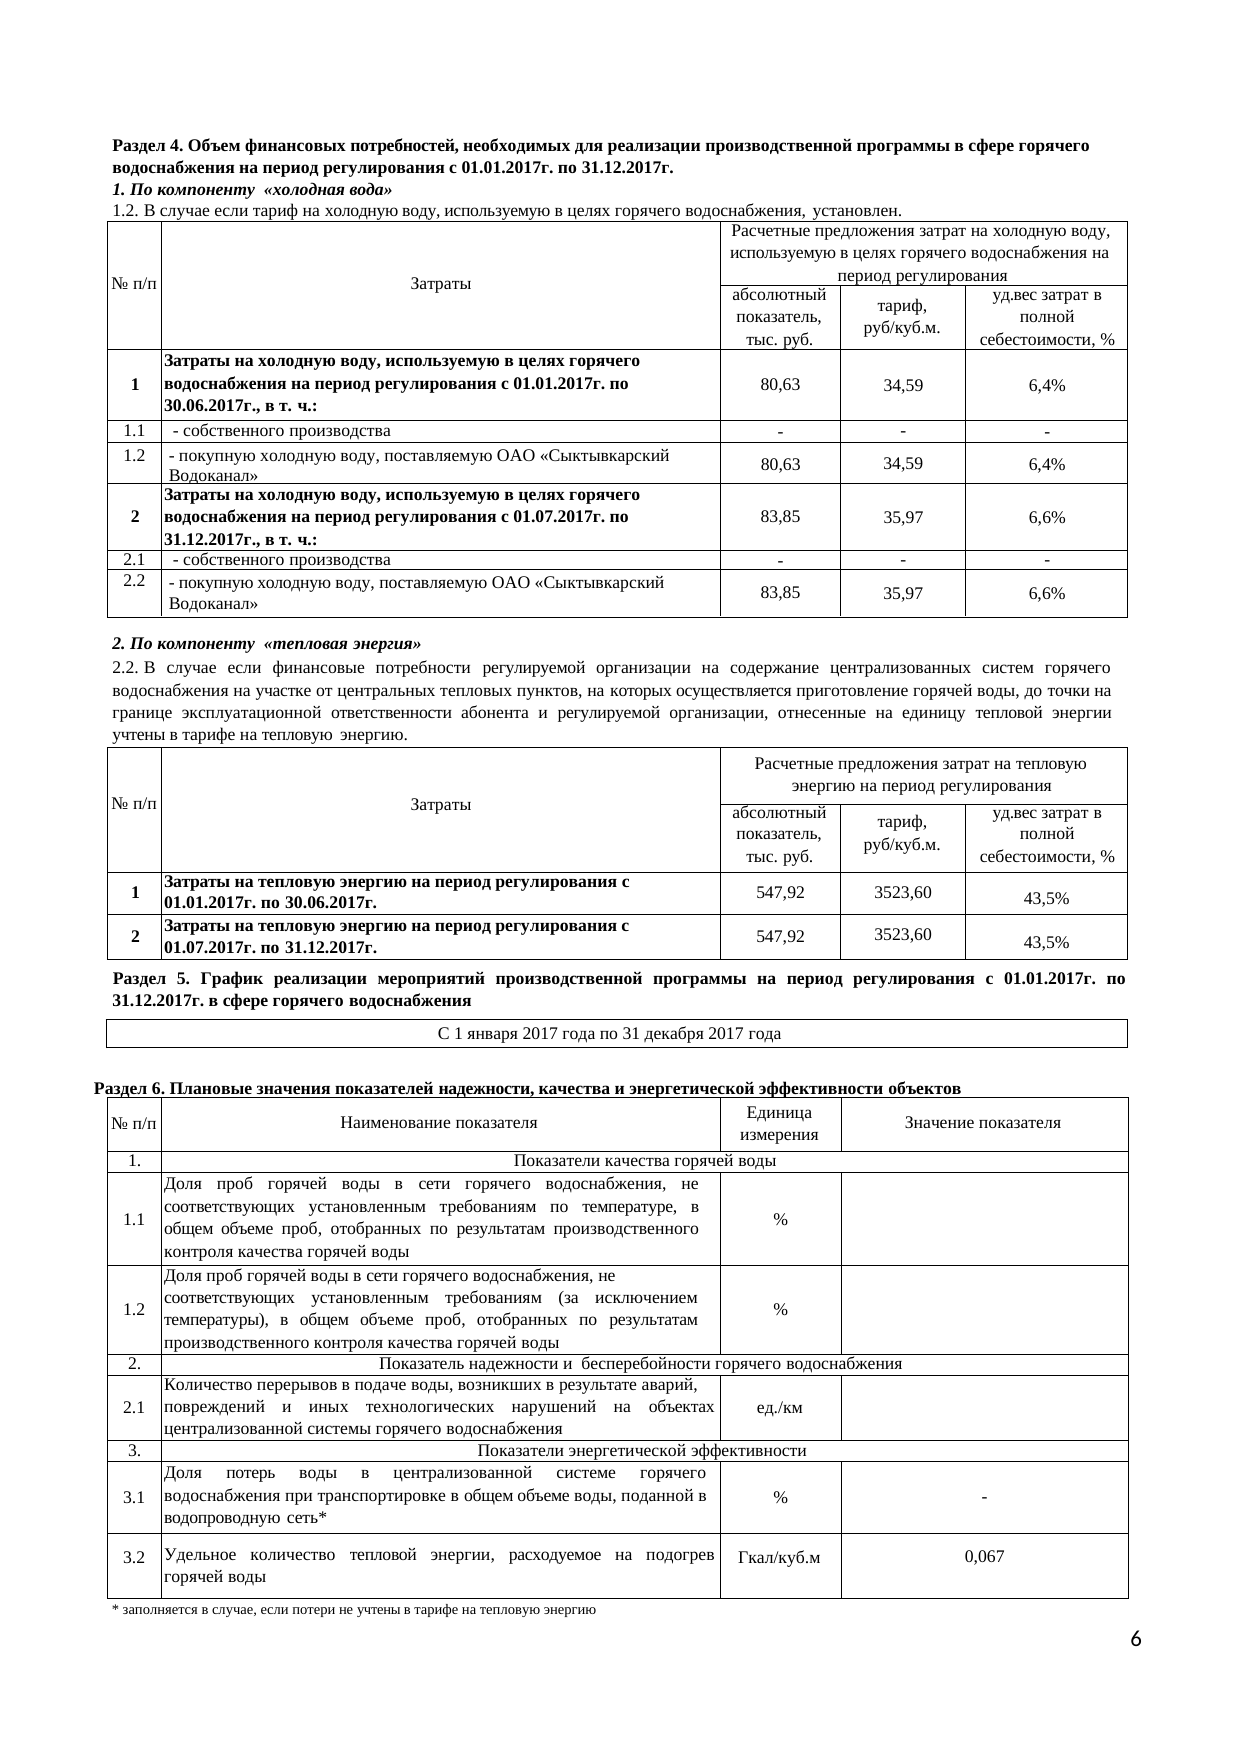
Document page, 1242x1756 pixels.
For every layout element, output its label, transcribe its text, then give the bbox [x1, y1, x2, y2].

list В случае если тариф на холодную воду, используемую в целях горячего водоснабжения, установлен. [112, 200, 1142, 221]
table_cell 83,85 [721, 570, 840, 616]
table_header Затраты [162, 748, 720, 872]
table_cell - [721, 421, 840, 442]
table_cell абсолютный показатель, тыс. руб. [721, 805, 840, 872]
table_cell 547,92 [721, 873, 840, 914]
text Раздел 5. График реализации мероприятий производственной программы на период регулирования с 01.01.2017г. по 31.12.2017г. в сфере горячего водоснабжения [112, 968, 1127, 1010]
table_cell 43,5% [966, 873, 1127, 914]
table_cell - [966, 551, 1127, 569]
table_cell - [841, 421, 965, 442]
table_cell тариф, руб/куб.м. [841, 805, 965, 872]
table_cell - [841, 551, 965, 569]
table_header Расчетные предложения затрат на холодную воду, используемую в целях горячего водоснабжения на период регулирования [721, 222, 1127, 285]
table_cell - покупную холодную воду, поставляемую ОАО «Сыктывкарский Водоканал» [162, 443, 720, 483]
table_cell 1 [108, 873, 161, 914]
table_cell 80,63 [721, 443, 840, 483]
list По компоненту «холодная вода» [112, 179, 1142, 199]
table_header Затраты [162, 222, 720, 349]
list По компоненту «тепловая энергия» [112, 633, 1142, 653]
table_cell Затраты на тепловую энергию на период регулирования с 01.01.2017г. по 30.06.2017г. [162, 873, 720, 914]
table_cell 34,59 [841, 350, 965, 420]
list В случае если финансовые потребности регулируемой организации на содержание централизованных систем горячего водоснабжения на участке от центральных тепловых пунктов, на которых осуществляется приготовление горячей воды, до точки на границе эксплуатационной ответственности абонента и регулируемой организации, отнесенные на единицу тепловой энергии учтены в тарифе на тепловую энергию. [112, 657, 1112, 744]
table_cell 1.1 [108, 421, 161, 442]
table_cell - [721, 551, 840, 569]
text Раздел 6. Плановые значения показателей надежности, качества и энергетической эффективности объектов [94, 1078, 1142, 1098]
table_cell 6,4% [966, 443, 1127, 483]
table_cell 3523,60 [841, 915, 965, 959]
table_cell 1 [108, 350, 161, 420]
table_header № п/п [108, 748, 161, 872]
table_header Расчетные предложения затрат на тепловую энергию на период регулирования [721, 748, 1127, 804]
table_cell 2.1 [108, 551, 161, 569]
table_cell - покупную холодную воду, поставляемую ОАО «Сыктывкарский Водоканал» [162, 570, 720, 616]
text Раздел 4. Объем финансовых потребностей, необходимых для реализации производственной программы в сфере горячего водоснабжения на период регулирования с 01.01.2017г. по 31.12.2017г. [112, 135, 1142, 177]
table_header № п/п [108, 222, 161, 349]
table_cell 80,63 [721, 350, 840, 420]
table_cell 35,97 [841, 484, 965, 550]
table_cell Затраты на холодную воду, используемую в целях горячего водоснабжения на период регулирования с 01.01.2017г. по 30.06.2017г., в т. ч.: [162, 350, 720, 420]
table_cell уд.вес затрат в полной себестоимости, % [966, 805, 1127, 872]
table_cell - собственного производства [162, 551, 720, 569]
table_cell 6,6% [966, 484, 1127, 550]
table_cell 6,6% [966, 570, 1127, 616]
table_cell 6,4% [966, 350, 1127, 420]
table_cell 2.2 [108, 570, 161, 616]
table_cell 34,59 [841, 443, 965, 483]
table_cell 43,5% [966, 915, 1127, 959]
table_cell 83,85 [721, 484, 840, 550]
table_cell - собственного производства [162, 421, 720, 442]
table_cell абсолютный показатель, тыс. руб. [721, 286, 840, 349]
table_cell 2 [108, 484, 161, 550]
table_cell Затраты на тепловую энергию на период регулирования с 01.07.2017г. по 31.12.2017г. [162, 915, 720, 959]
table_cell уд.вес затрат в полной себестоимости, % [966, 286, 1127, 349]
table_cell Затраты на холодную воду, используемую в целях горячего водоснабжения на период регулирования с 01.07.2017г. по 31.12.2017г., в т. ч.: [162, 484, 720, 550]
table_cell 547,92 [721, 915, 840, 959]
table_cell 2 [108, 915, 161, 959]
table_cell - [966, 421, 1127, 442]
table_cell 1.2 [108, 443, 161, 483]
table_cell 35,97 [841, 570, 965, 616]
table_cell тариф, руб/куб.м. [841, 286, 965, 349]
table_cell 3523,60 [841, 873, 965, 914]
text * заполняется в случае, если потери не учтены в тарифе на тепловую энергию [112, 1600, 1142, 1617]
